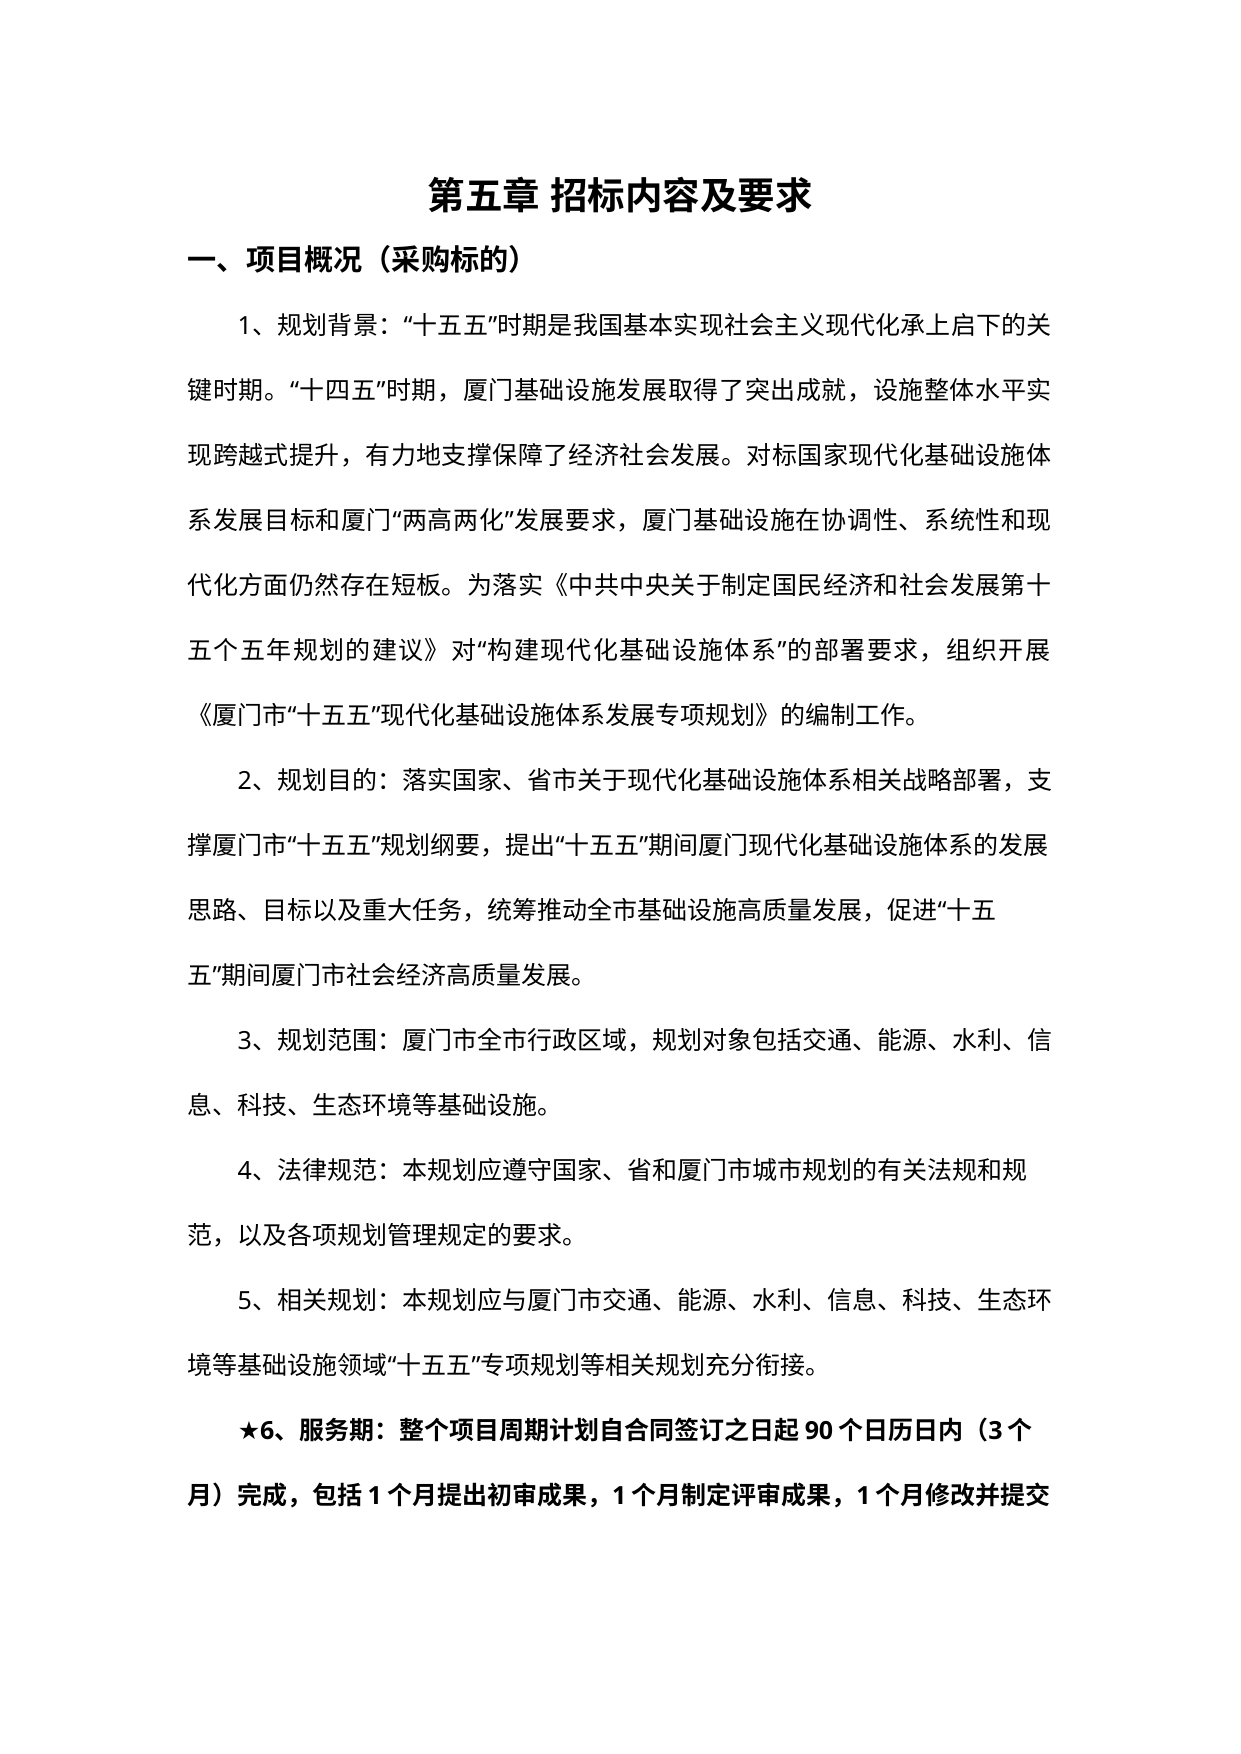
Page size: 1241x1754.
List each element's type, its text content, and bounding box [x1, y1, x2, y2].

text 5、相关规划：本规划应与厦门市交通、能源、水利、信息、科技、生态环境等基础设施领域“十五五”专项规划等相关规划充分衔接。 [187, 1267, 1053, 1397]
text 1、规划背景：“十五五”时期是我国基本实现社会主义现代化承上启下的关键时期。“十四五”时期，厦门基础设施发展取得了突出成就，设施整体水平实现跨越式提升，有力地支撑保障了经济社会发展。对标国家现代化基础设施体系发展目标和厦门“两高两化”发展要求，厦门基础设施在协调性、系统性和现代化方面仍然存在短板。为落实《中共中央关于制定国民经济和社会发展第十五个五年规划的建议》对“构建现代化基础设施体系”的部署要求，组织开展《厦门市“十五五”现代化基础设施体系发展专项规划》的编制工作。 [187, 292, 1053, 747]
text 第五章 招标内容及要求 [187, 162, 1053, 227]
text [187, 1397, 1053, 1527]
text 一、项目概况（采购标的） [187, 227, 1053, 292]
text 3、规划范围：厦门市全市行政区域，规划对象包括交通、能源、水利、信息、科技、生态环境等基础设施。 [187, 1007, 1053, 1137]
text 2、规划目的：落实国家、省市关于现代化基础设施体系相关战略部署，支撑厦门市“十五五”规划纲要，提出“十五五”期间厦门现代化基础设施体系的发展思路、目标以及重大任务，统筹推动全市基础设施高质量发展，促进“十五五”期间厦门市社会经济高质量发展。 [187, 747, 1053, 1007]
text 4、法律规范：本规划应遵守国家、省和厦门市城市规划的有关法规和规范，以及各项规划管理规定的要求。 [187, 1137, 1053, 1267]
